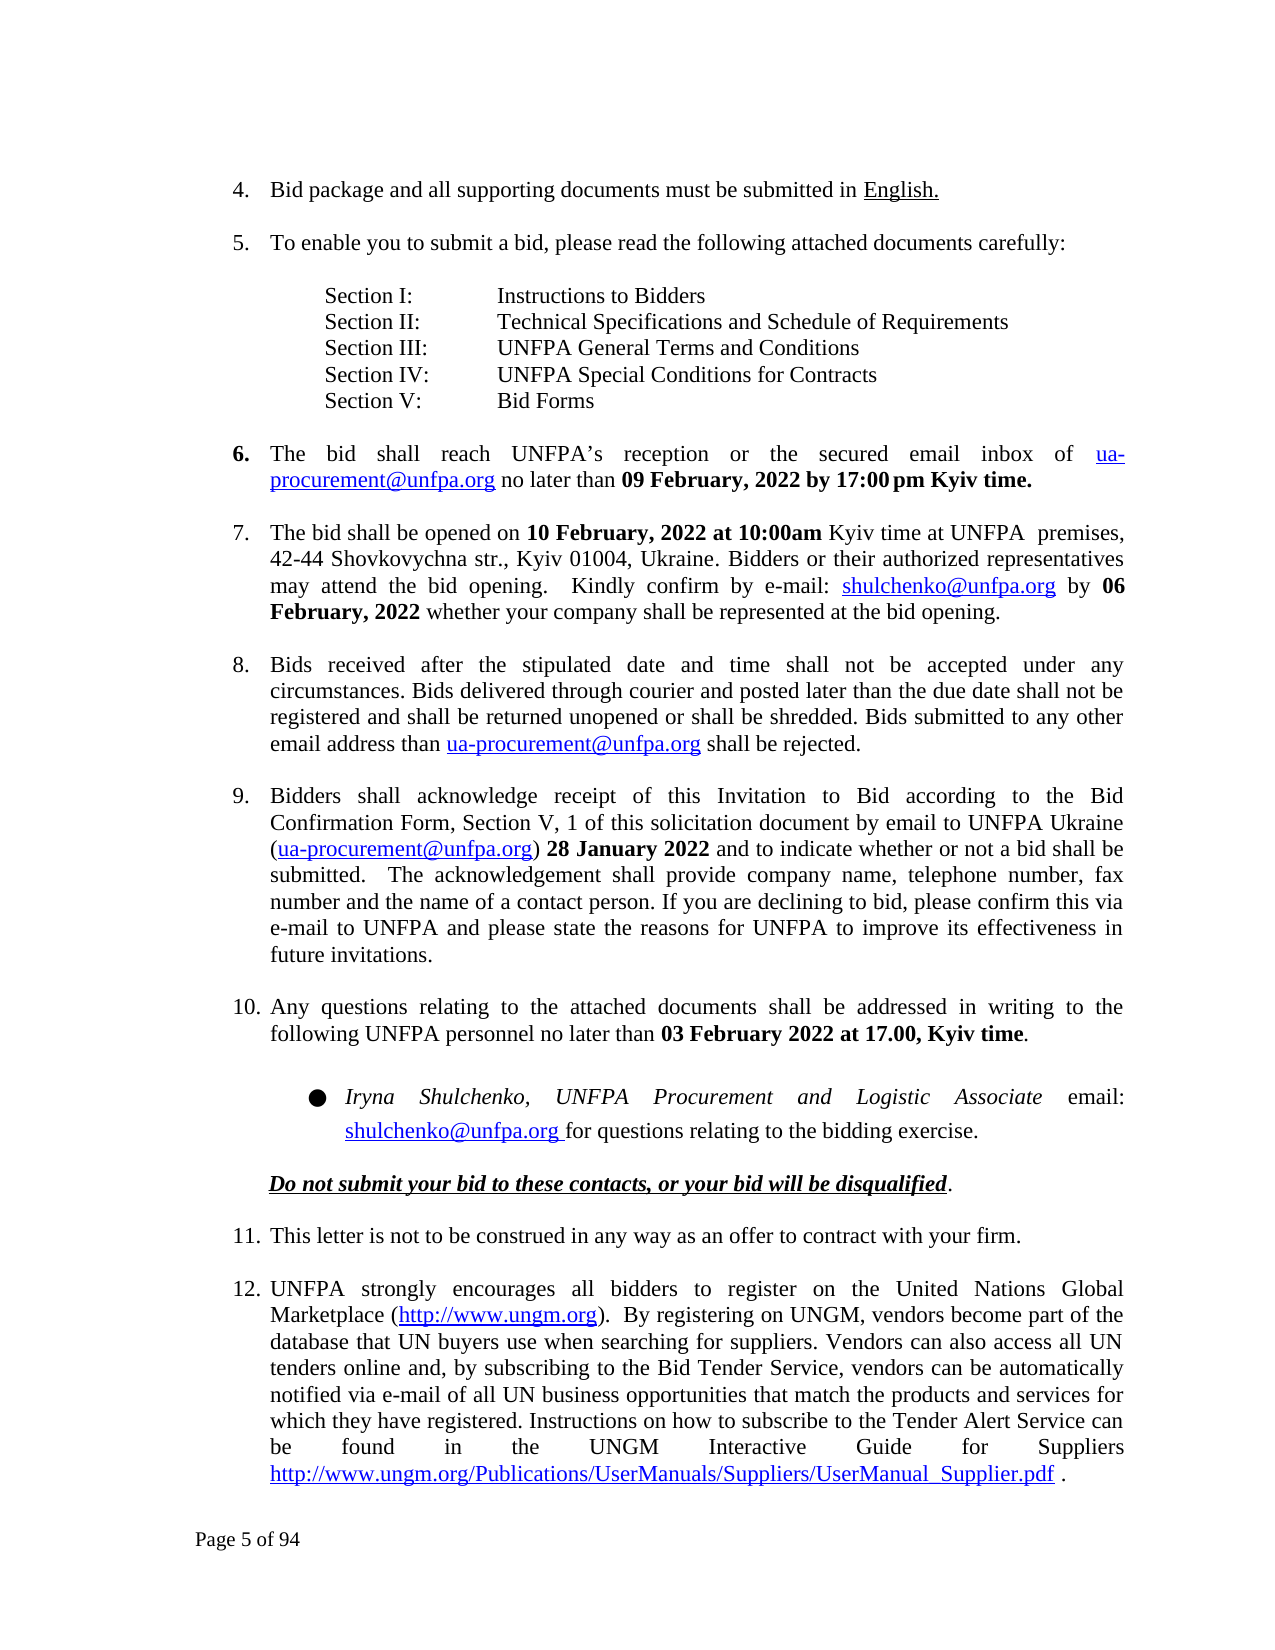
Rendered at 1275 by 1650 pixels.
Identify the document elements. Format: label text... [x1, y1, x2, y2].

table_cell UNFPA General Terms and Conditions [469, 335, 1166, 361]
list Any questions relating to the attached documents shall be addressed in writing to the following UNFPA personnel no later than 03 February 2022 at 17.00, Kyiv time. [232, 993, 1125, 1046]
table_cell Section V: [295, 387, 469, 413]
table_cell Section IV: [295, 361, 469, 387]
table_cell Section III: [295, 335, 469, 361]
table_cell Section II: [295, 308, 469, 334]
list UNFPA strongly encourages all bidders to register on the United Nations Global Marketplace (http://www.ungm.org). By registering on UNGM, vendors become part of the database that UN buyers use when searching for suppliers. Vendors can also access all UN tenders online and, by subscribing to the Bid Tender Service, vendors can be automatically notified via e-mail of all UN business opportunities that match the products and services for which they have registered. Instructions on how to subscribe to the Tender Alert Service can be found in the UNGM Interactive Guide for Suppliers http://www.ungm.org/Publications/UserManuals/Suppliers/UserManual_Supplier.pdf . [232, 1275, 1125, 1486]
list Bid package and all supporting documents must be submitted in English. [232, 176, 1125, 203]
list To enable you to submit a bid, please read the following attached documents carefully: [232, 229, 1125, 255]
text Do not submit your bid to these contacts, or your bid will be disqualified. [195, 1170, 1125, 1196]
table_cell Technical Specifications and Schedule of Requirements [469, 308, 1166, 334]
list The bid shall reach UNFPA’s reception or the secured email inbox of ua-procurement@unfpa.org no later than 09 February, 2022 by 17:00 pm Kyiv time. [232, 440, 1125, 493]
list Iryna Shulchenko, UNFPA Procurement and Logistic Associate email: shulchenko@unfpa.org for questions relating to the bidding exercise. [307, 1070, 1125, 1143]
table_header Instructions to Bidders [469, 282, 1166, 308]
table_cell Bid Forms [469, 387, 1166, 413]
table_cell UNFPA Special Conditions for Contracts [469, 361, 1166, 387]
list Bidders shall acknowledge receipt of this Invitation to Bid according to the Bid Confirmation Form, Section V, 1 of this solicitation document by email to UNFPA Ukraine (ua-procurement@unfpa.org) 28 January 2022 and to indicate whether or not a bid shall be submitted. The acknowledgement shall provide company name, telephone number, fax number and the name of a contact person. If you are declining to bid, please confirm this via e-mail to UNFPA and please state the reasons for UNFPA to improve its effectiveness in future invitations. [232, 782, 1125, 967]
list This letter is not to be construed in any way as an offer to contract with your firm. [232, 1222, 1125, 1249]
table_header Section I: [295, 282, 469, 308]
list Bids received after the stipulated date and time shall not be accepted under any circumstances. Bids delivered through courier and posted later than the due date shall not be registered and shall be returned unopened or shall be shredded. Bids submitted to any other email address than ua-procurement@unfpa.org shall be rejected. [232, 651, 1125, 756]
list The bid shall be opened on 10 February, 2022 at 10:00am Kyiv time at UNFPA premises, 42-44 Shovkovychna str., Kyiv 01004, Ukraine. Bidders or their authorized representatives may attend the bid opening. Kindly confirm by e-mail: shulchenko@unfpa.org by 06 February, 2022 whether your company shall be represented at the bid opening. [232, 519, 1125, 624]
